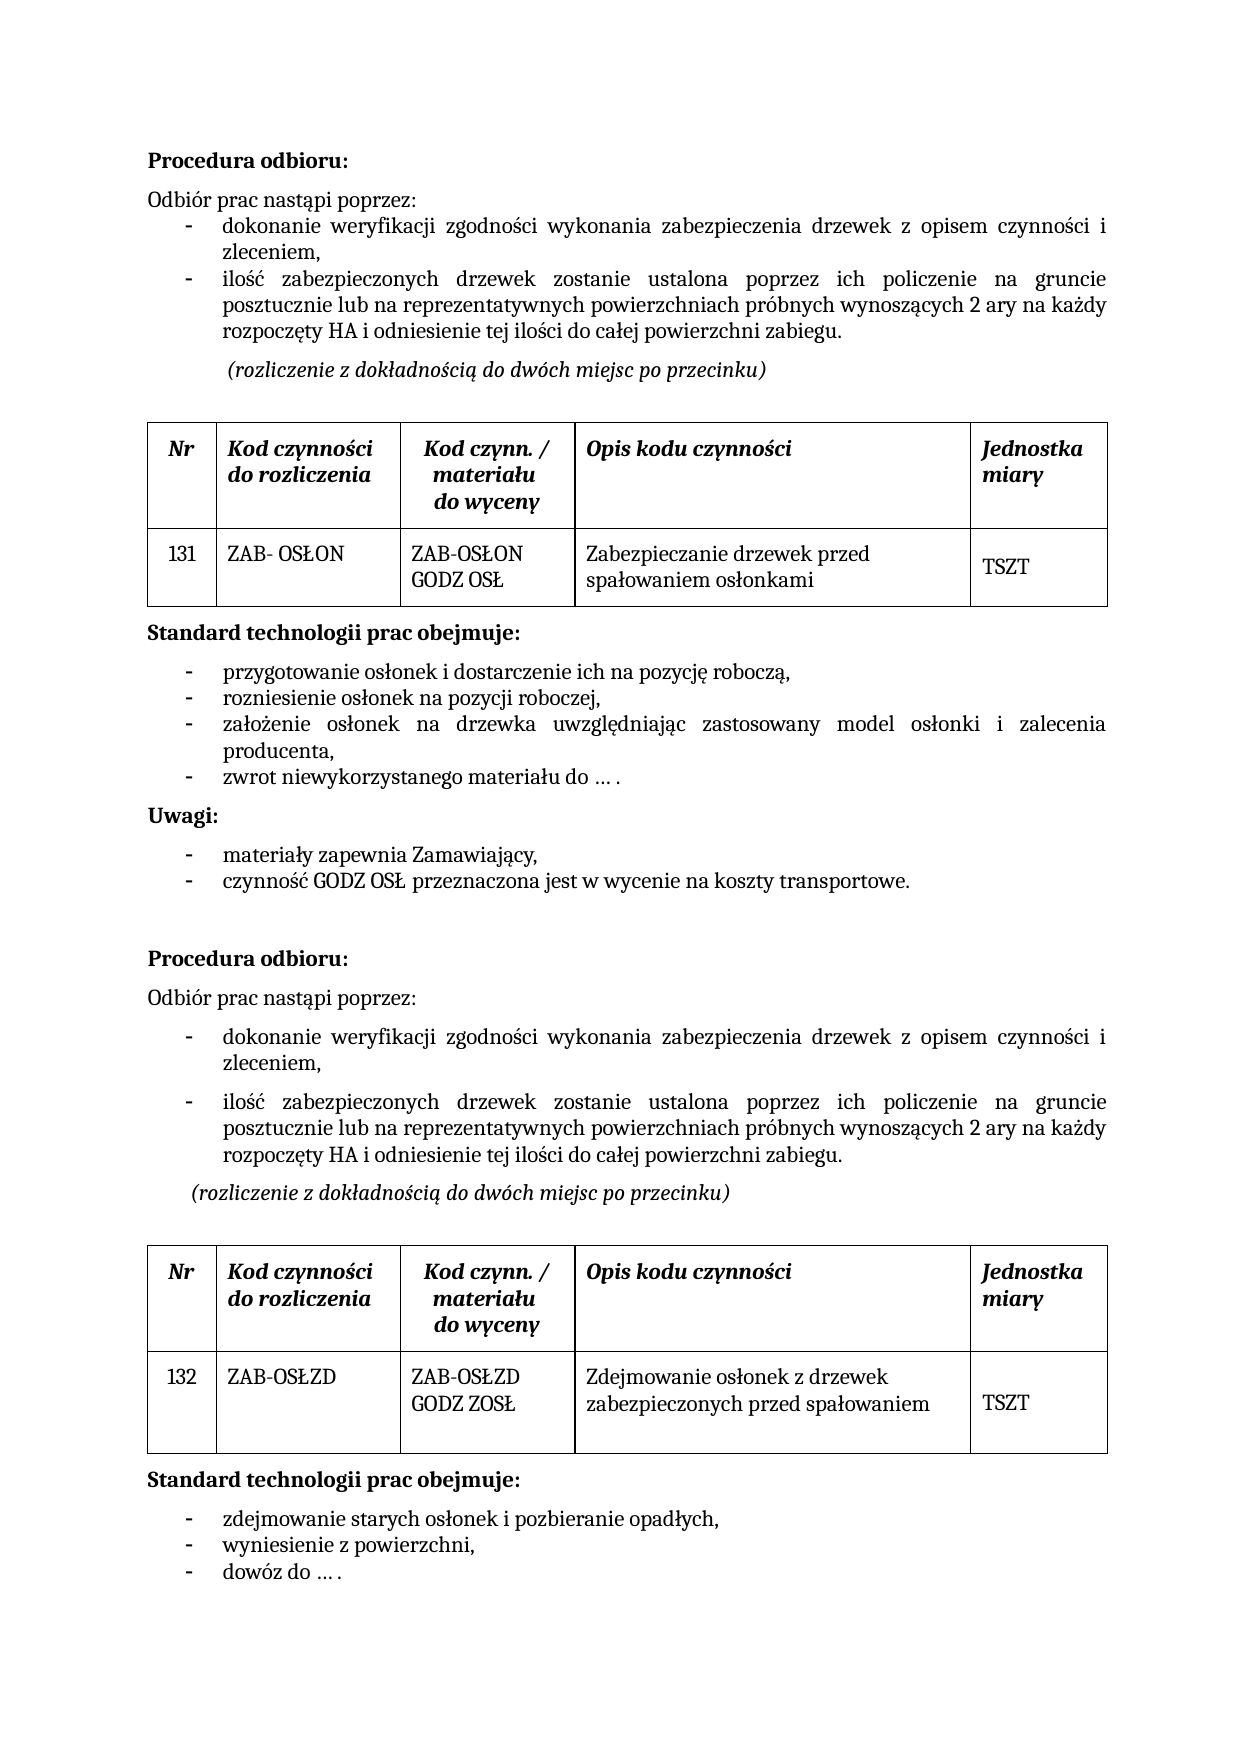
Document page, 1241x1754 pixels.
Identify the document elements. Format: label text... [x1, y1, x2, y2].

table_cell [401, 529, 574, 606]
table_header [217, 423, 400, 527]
list dokonanie weryfikacji zgodności wykonania zabezpieczenia drzewek z opisem czynności i zleceniem, [185, 213, 1107, 266]
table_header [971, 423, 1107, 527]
text Odbiór prac nastąpi poprzez: [148, 984, 1107, 1011]
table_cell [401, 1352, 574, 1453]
list czynność GODZ OSŁ przeznaczona jest w wycenie na koszty transportowe. [185, 868, 1107, 894]
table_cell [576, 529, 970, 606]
list wyniesienie z powierzchni, [185, 1532, 1107, 1558]
list zwrot niewykorzystanego materiału do … . [185, 764, 1107, 790]
text Standard technologii prac obejmuje: [148, 1467, 1107, 1493]
list dowóz do … . [185, 1558, 1107, 1585]
list dokonanie weryfikacji zgodności wykonania zabezpieczenia drzewek z opisem czynności i zleceniem, [185, 1023, 1107, 1076]
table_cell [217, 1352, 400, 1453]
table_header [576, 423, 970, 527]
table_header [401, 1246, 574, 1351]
text Procedura odbioru: [148, 946, 1107, 972]
list materiały zapewnia Zamawiający, [185, 842, 1107, 868]
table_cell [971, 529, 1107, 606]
list przygotowanie osłonek i dostarczenie ich na pozycję roboczą, [185, 658, 1107, 685]
list założenie osłonek na drzewka uwzględniając zastosowany model osłonki i zalecenia producenta, [185, 711, 1107, 764]
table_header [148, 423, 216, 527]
list rozniesienie osłonek na pozycji roboczej, [185, 685, 1107, 711]
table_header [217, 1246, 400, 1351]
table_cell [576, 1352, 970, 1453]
text Standard technologii prac obejmuje: [148, 620, 1107, 646]
list ilość zabezpieczonych drzewek zostanie ustalona poprzez ich policzenie na gruncie posztucznie lub na reprezentatywnych powierzchniach próbnych wynoszących 2 ary na każdy rozpoczęty HA i odniesienie tej ilości do całej powierzchni zabiegu. [185, 266, 1107, 344]
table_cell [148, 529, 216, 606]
text (rozliczenie z dokładnością do dwóch miejsc po przecinku) [148, 1180, 1107, 1207]
text Procedura odbioru: [148, 148, 1107, 174]
list ilość zabezpieczonych drzewek zostanie ustalona poprzez ich policzenie na gruncie posztucznie lub na reprezentatywnych powierzchniach próbnych wynoszących 2 ary na każdy rozpoczęty HA i odniesienie tej ilości do całej powierzchni zabiegu. [185, 1089, 1107, 1168]
text (rozliczenie z dokładnością do dwóch miejsc po przecinku) [148, 357, 1107, 383]
list zdejmowanie starych osłonek i pozbieranie opadłych, [185, 1506, 1107, 1532]
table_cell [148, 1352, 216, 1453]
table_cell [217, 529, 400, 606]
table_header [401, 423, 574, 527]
text Uwagi: [148, 803, 1107, 829]
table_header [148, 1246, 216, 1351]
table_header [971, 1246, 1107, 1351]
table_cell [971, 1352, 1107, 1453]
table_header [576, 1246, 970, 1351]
text Odbiór prac nastąpi poprzez: [148, 186, 1107, 213]
